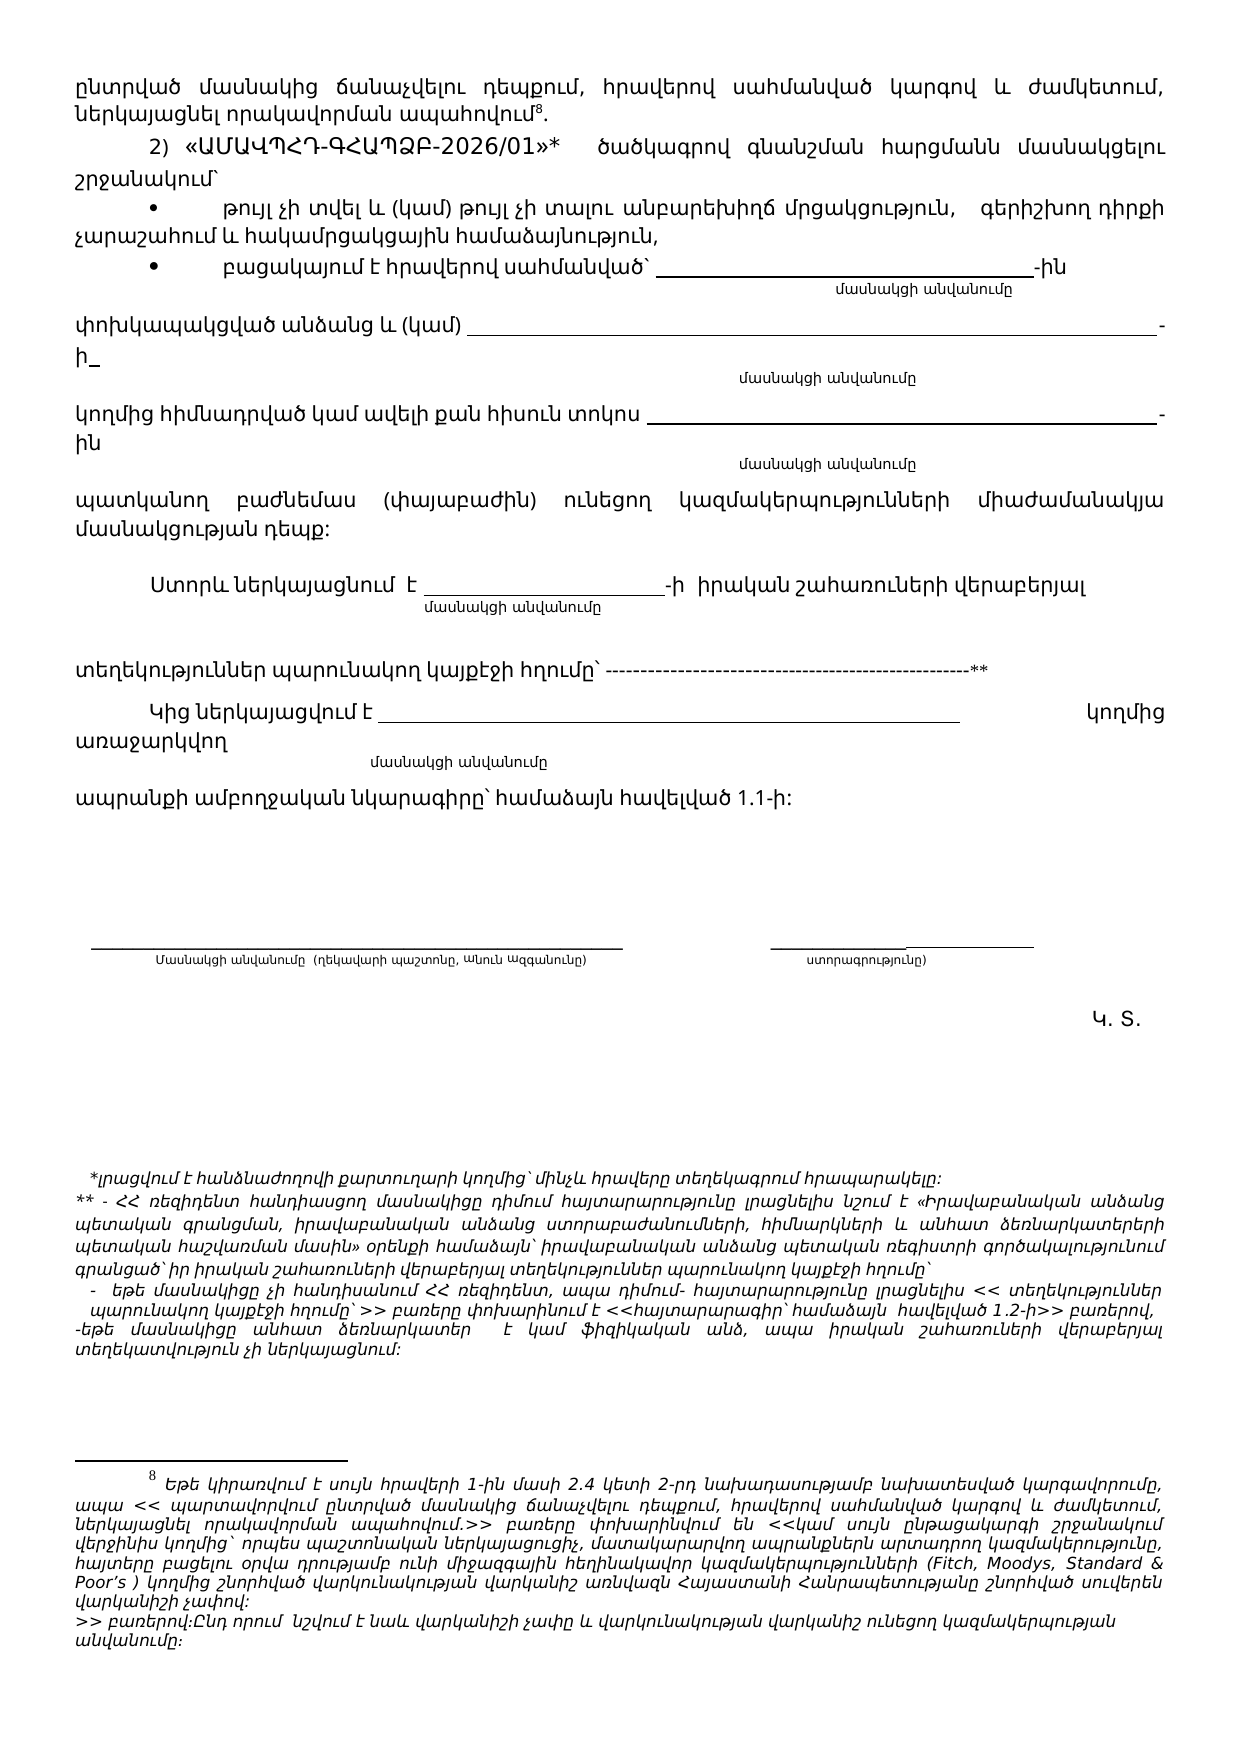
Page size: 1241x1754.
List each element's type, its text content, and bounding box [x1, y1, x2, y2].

text ընտրված մասնակից ճանաչվելու դեպքում, հրավերով սահմանված կարգով և ժամկետում, ներկայացնել որակավորման ապահովում. [75, 75, 1165, 128]
text մասնակցի անվանումը [75, 281, 1165, 310]
text փոխկապակցված անձանց և (կամ) -ի [75, 310, 1165, 370]
list բացակայում է հրավերով սահմանված` -ին [75, 250, 1165, 281]
text ** - ՀՀ ռեզիդենտ հանդիասցող մասնակիցը դիմում հայտարարությունը լրացնելիս նշում է «Իրավաբանական անձանց պետական գրանցման, իրավաբանական անձանց ստորաբաժանումների, հիմնարկների և անհատ ձեռնարկատերերի պետական հաշվառման մասին» օրենքի համաձայն՝ իրավաբանական անձանց պետական ռեգիստրի գործակալությունում գրանցած՝ իր իրական շահառուների վերաբերյալ տեղեկություններ պարունակող կայքէջի հղումը՝ [75, 1190, 1165, 1281]
text ապրանքի ամբողջական նկարագիրը՝ համաձայն հավելված 1.1-ի: [75, 783, 1165, 812]
text կողմից հիմնադրված կամ ավելի քան հիսուն տոկոս -ին [75, 399, 1165, 456]
text *լրացվում է հանձնաժողովի քարտուղարի կողմից` մինչև հրավերը տեղեկագրում հրապարակելը: [75, 1167, 1165, 1190]
text Կ. Տ. [75, 1007, 1165, 1031]
text մասնակցի անվանումը [75, 456, 1165, 485]
list թույլ չի տվել և (կամ) թույլ չի տալու անբարեխիղճ մրցակցություն, գերիշխող դիրքի չարաշահում և հակամրցակցային համաձայնություն, [75, 193, 1165, 250]
text -եթե մասնակիցը անհատ ձեռնարկատեր է կամ ֆիզիկական անձ, ապա իրական շահառուների վերաբերյալ տեղեկատվություն չի ներկայացնում: [75, 1320, 1165, 1359]
text Կից ներկայացվում է կողմից առաջարկվող [75, 697, 1165, 754]
text մասնակցի անվանումը [75, 754, 1165, 783]
text ___________________________________________________ _____________ Մասնակցի անվանումը (ղեկավարի պաշտոնը, անուն ազգանունը) ստորագրությունը) [75, 926, 1165, 978]
text տեղեկություններ պարունակող կայքէջի հղումը՝ ----------------------------------------------------** [75, 655, 1165, 683]
text մասնակցի անվանումը [75, 370, 1165, 399]
text 2) «ԱՄԱՎՊՀԴ-ԳՀԱՊՁԲ-2026/01»* ծածկագրով գնանշման հարցմանն մասնակցելու շրջանակում` [75, 128, 1165, 193]
text պատկանող բաժնեմաս (փայաբաժին) ունեցող կազմակերպությունների միաժամանակյա մասնակցության դեպք: [75, 485, 1165, 542]
text Ստորև ներկայացնում է -ի իրական շահառուների վերաբերյալ [150, 571, 1165, 599]
text մասնակցի անվանումը [75, 599, 1165, 628]
text - եթե մասնակիցը չի հանդիսանում ՀՀ ռեզիդենտ, ապա դիմում- հայտարարությունը լրացնելիս << տեղեկություններ պարունակող կայքէջի հղումը՝ >> բառերը փոխարինում է <<հայտարարագիր՝ համաձայն հավելված 1․2-ի>> բառերով, [90, 1281, 1165, 1320]
